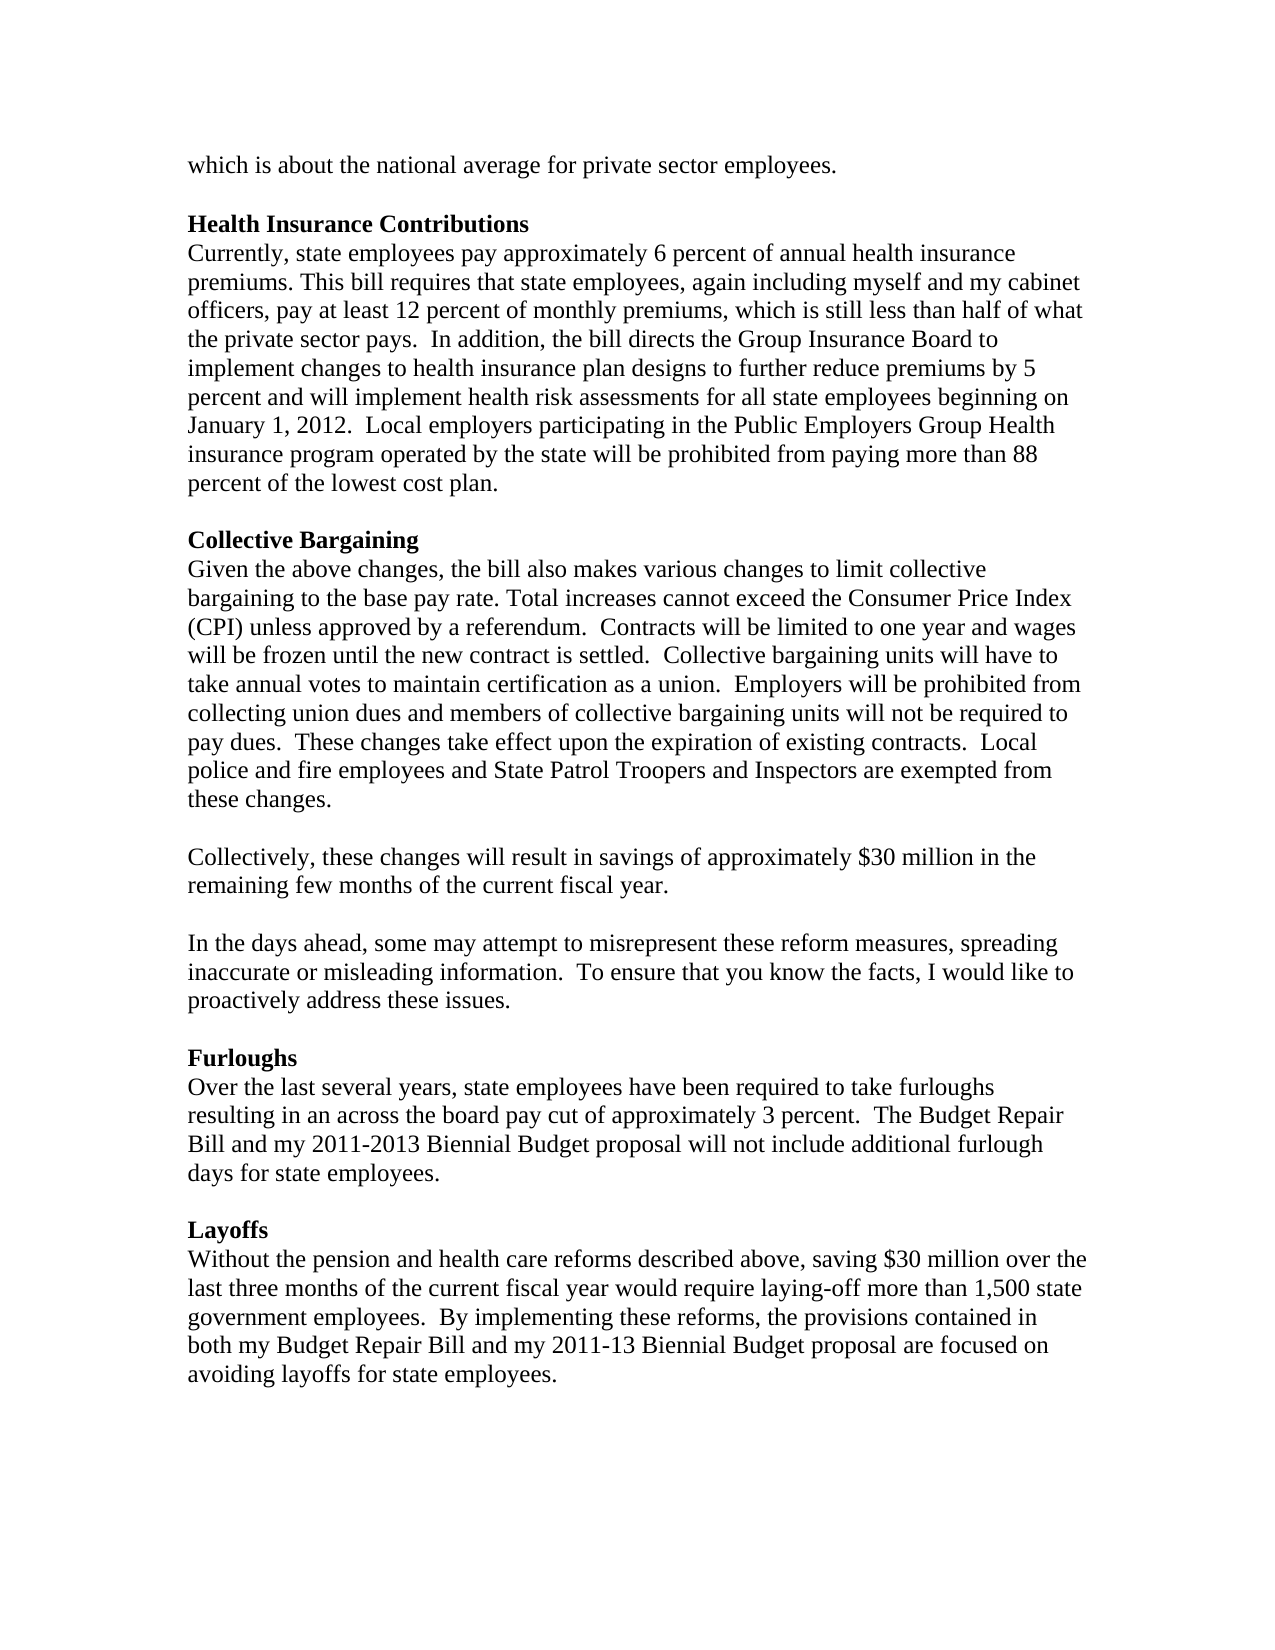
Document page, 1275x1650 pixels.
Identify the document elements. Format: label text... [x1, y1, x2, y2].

text Currently, state employees pay approximately 6 percent of annual health insurance premiums. This bill requires that state employees, again including myself and my cabinet officers, pay at least 12 percent of monthly premiums, which is still less than half of what the private sector pays. In addition, the bill directs the Group Insurance Board to implement changes to health insurance plan designs to further reduce premiums by 5 percent and will implement health risk assessments for all state employees beginning on January 1, 2012. Local employers participating in the Public Employers Group Health insurance program operated by the state will be prohibited from paying more than 88 percent of the lowest cost plan. Collective Bargaining [187, 238, 1087, 554]
text Over the last several years, state employees have been required to take furloughs resulting in an across the board pay cut of approximately 3 percent. The Budget Repair Bill and my 2011-2013 Biennial Budget proposal will not include additional furlough days for state employees. Layoffs [187, 1072, 1087, 1244]
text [187, 150, 1087, 209]
text Health Insurance Contributions [187, 209, 1087, 238]
text Without the pension and health care reforms described above, saving $30 million over the last three months of the current fiscal year would require laying-off more than 1,500 state government employees. By implementing these reforms, the provisions contained in both my Budget Repair Bill and my 2011-13 Biennial Budget proposal are focused on avoiding layoffs for state employees. [187, 1244, 1087, 1417]
text Given the above changes, the bill also makes various changes to limit collective bargaining to the base pay rate. Total increases cannot exceed the Consumer Price Index (CPI) unless approved by a referendum. Contracts will be limited to one year and wages will be frozen until the new contract is settled. Collective bargaining units will have to take annual votes to maintain certification as a union. Employers will be prohibited from collecting union dues and members of collective bargaining units will not be required to pay dues. These changes take effect upon the expiration of existing contracts. Local police and fire employees and State Patrol Troopers and Inspectors are exempted from these changes. Collectively, these changes will result in savings of approximately $30 million in the remaining few months of the current fiscal year. In the days ahead, some may attempt to misrepresent these reform measures, spreading inaccurate or misleading information. To ensure that you know the facts, I would like to proactively address these issues. Furloughs [187, 554, 1087, 1072]
